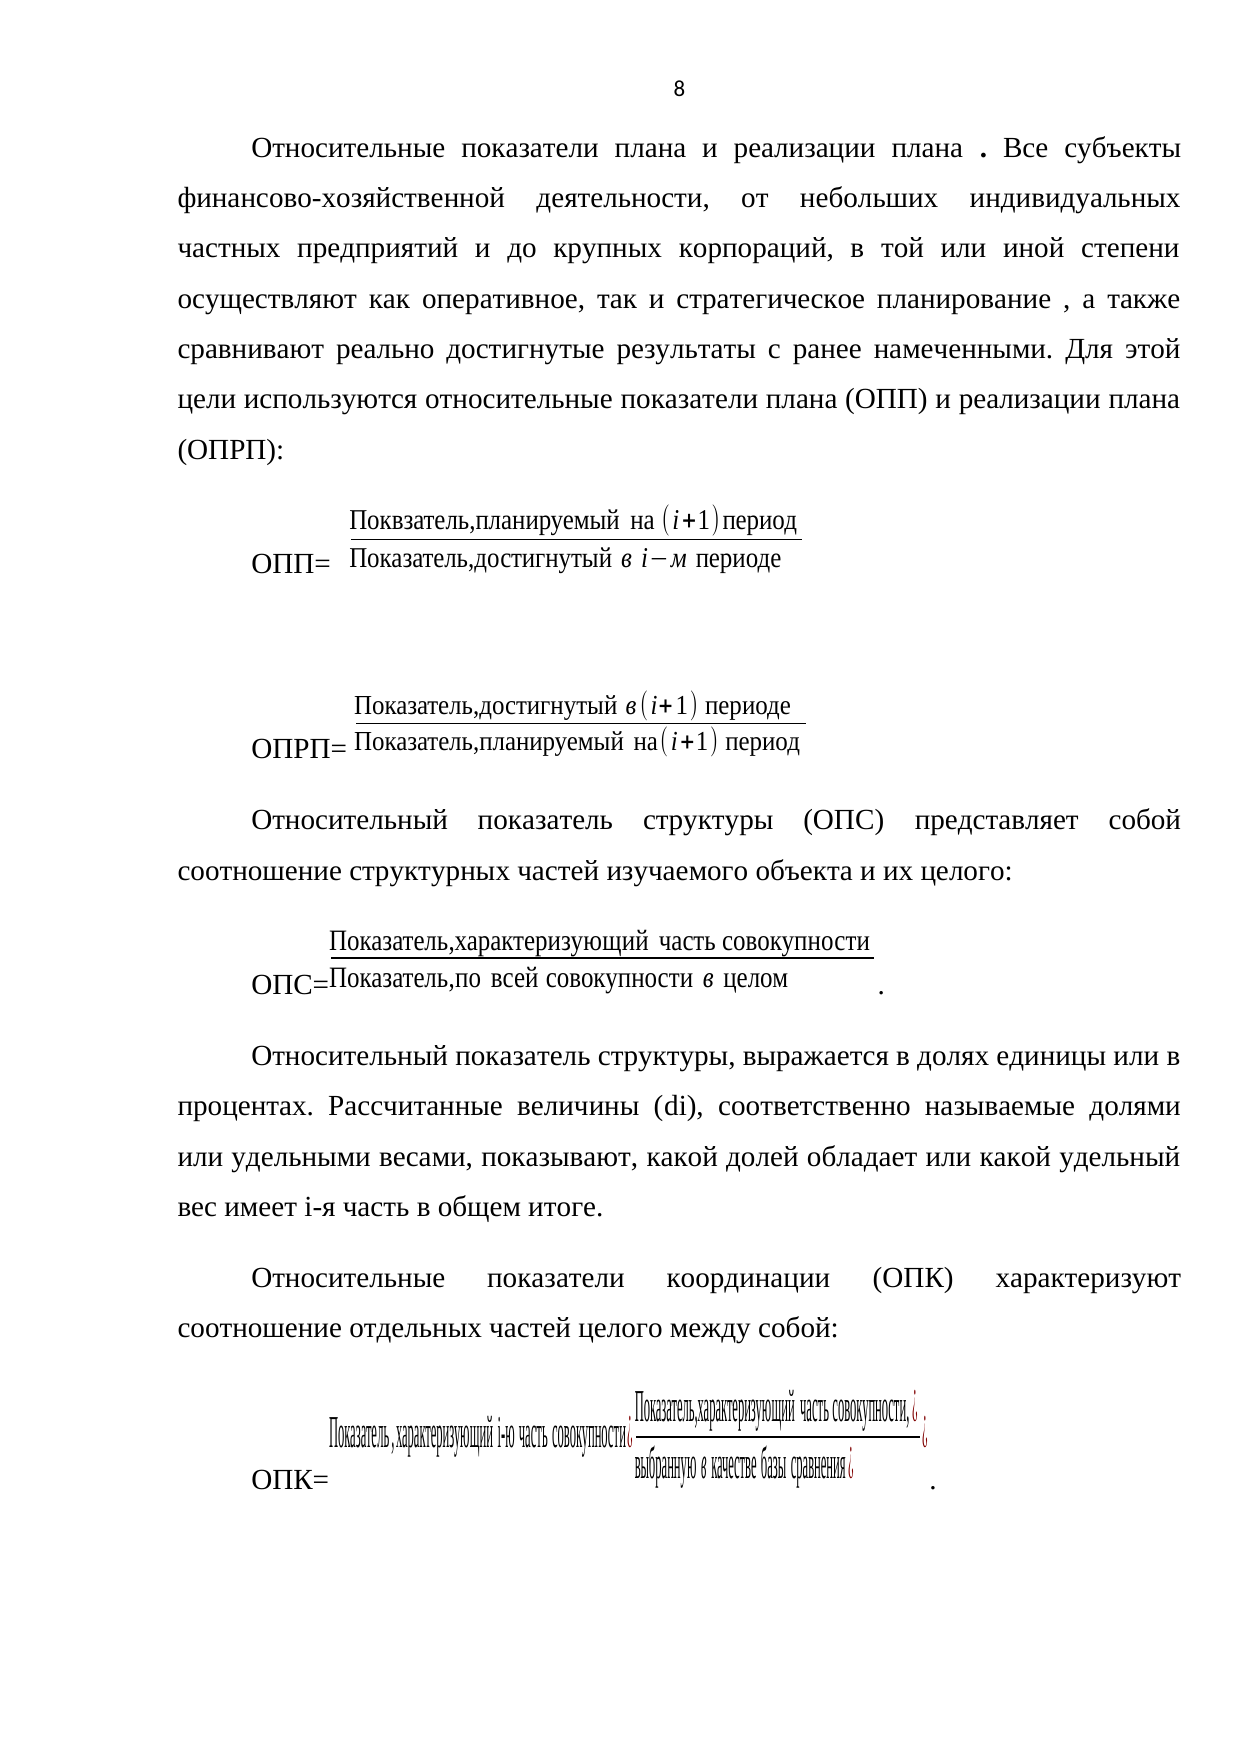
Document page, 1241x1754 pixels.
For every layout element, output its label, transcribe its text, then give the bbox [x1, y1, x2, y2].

text Относительный показатель структуры, выражается в долях единицы или в процентах. Рассчитанные величины (di), соответственно называемые долями или удельными весами, показывают, какой долей обладает или какой удельный вес имеет i-я часть в общем итоге. [177, 1038, 1181, 1222]
text Относительные показатели плана и реализации плана . Все субъекты финансово-хозяйственной деятельности, от небольших индивидуальных частных предприятий и до крупных корпораций, в той или иной степени осуществляют как оперативное, так и стратегическое планирование , а также сравнивают реально достигнутые результаты с ранее намеченными. Для этой цели используются относительные показатели плана (ОПП) и реализации плана (ОПРП): [177, 130, 1181, 465]
text ОПК=. [177, 1382, 1181, 1496]
text Относительный показатель структуры (ОПС) представляет собой соотношение структурных частей изучаемого объекта и их целого: [177, 802, 1181, 886]
text ОПС=. [177, 924, 1181, 1000]
text Относительные показатели координации (ОПК) характеризуют соотношение отдельных частей целого между собой: [177, 1260, 1181, 1344]
text ОПП= [177, 503, 1181, 579]
text ОПРП= [177, 688, 1181, 765]
